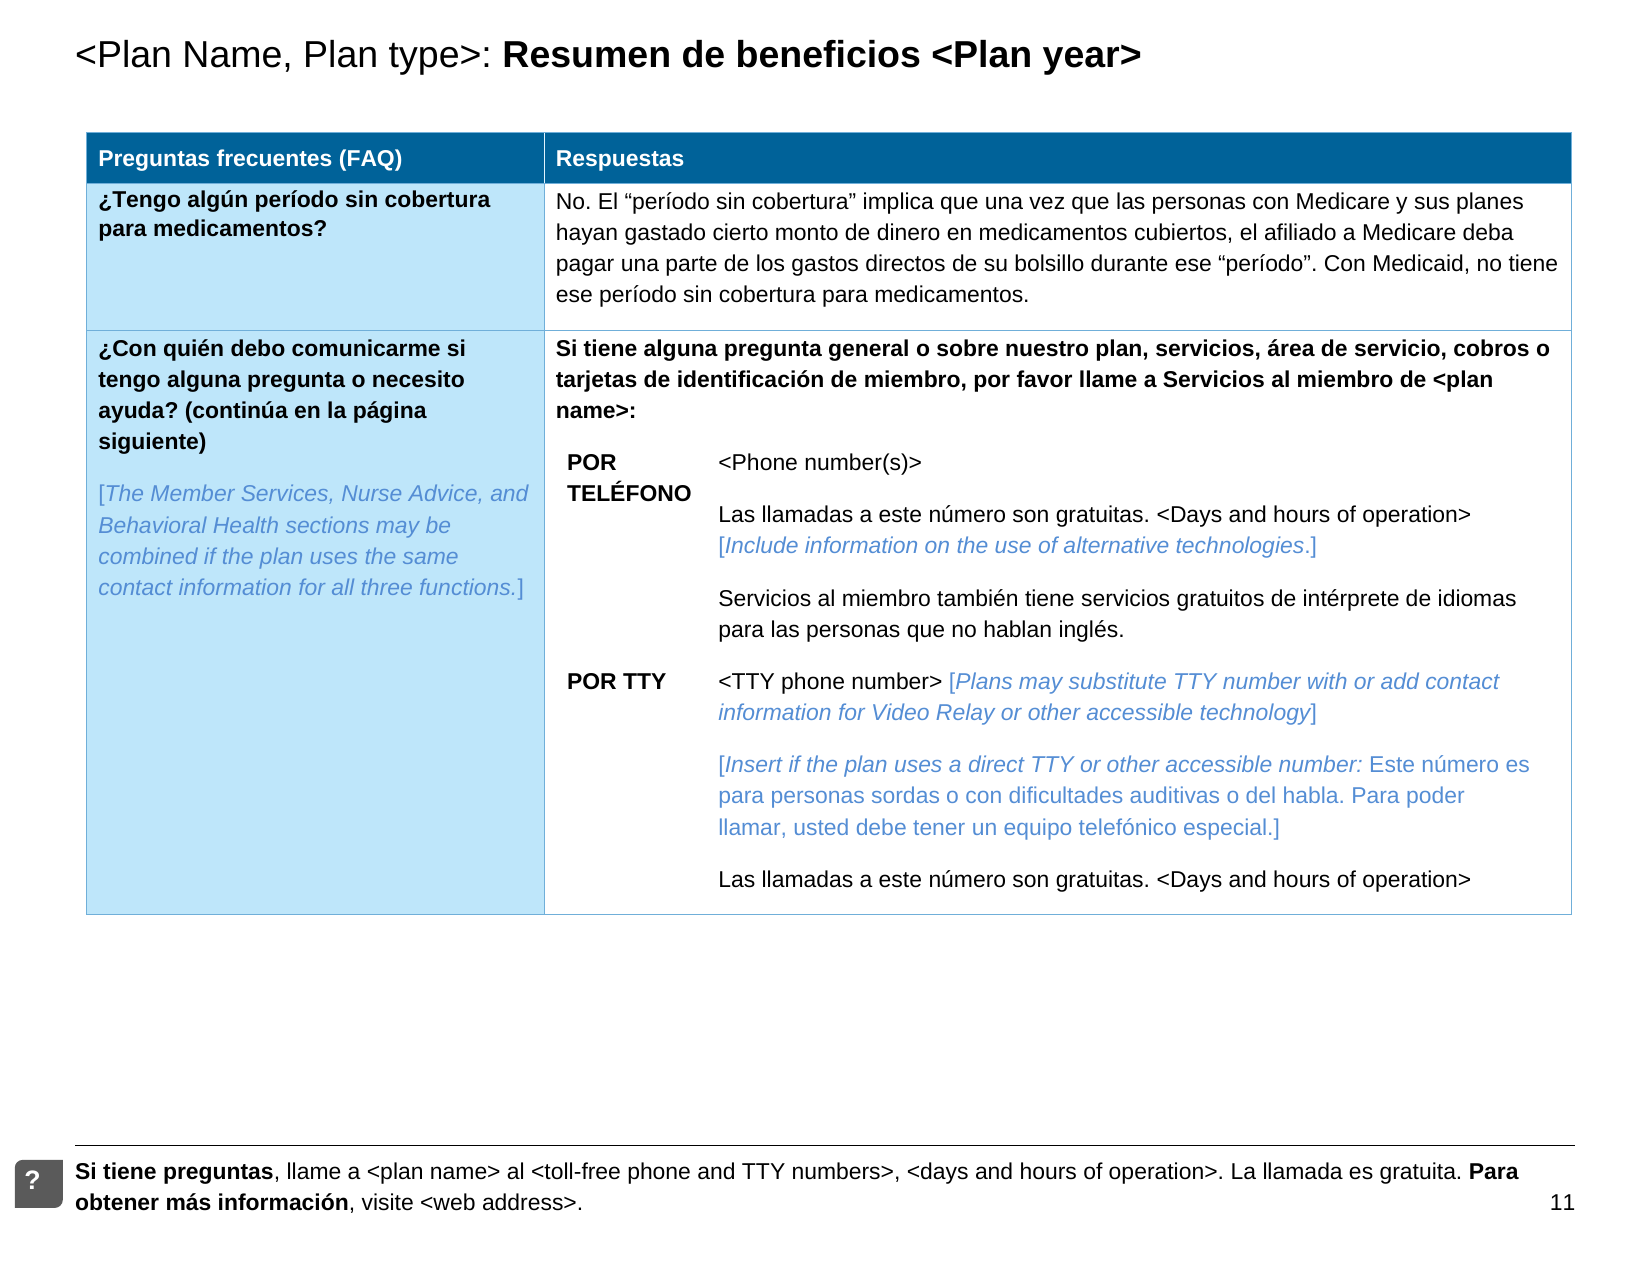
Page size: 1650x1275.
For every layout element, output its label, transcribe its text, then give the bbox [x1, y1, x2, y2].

table_header Respuestas [545, 133, 1571, 183]
table_header Preguntas frecuentes (FAQ) [87, 133, 544, 183]
table_cell Si tiene alguna pregunta general o sobre nuestro plan, servicios, área de servicio, cobros o tarjetas de identificación de miembro, por favor llame a Servicios al miembro de <plan name>: [545, 331, 1571, 914]
table_cell ¿Con quién debo comunicarme si tengo alguna pregunta o necesito ayuda? (continúa en la página siguiente) [The Member Services, Nurse Advice, and Behavioral Health sections may be combined if the plan uses the same contact information for all three functions.] [87, 331, 544, 914]
table_cell ¿Tengo algún período sin cobertura para medicamentos? [87, 184, 544, 330]
table_cell No. El “período sin cobertura” implica que una vez que las personas con Medicare y sus planes hayan gastado cierto monto de dinero en medicamentos cubiertos, el afiliado a Medicare deba pagar una parte de los gastos directos de su bolsillo durante ese “período”. Con Medicaid, no tiene ese período sin cobertura para medicamentos. [545, 184, 1571, 330]
